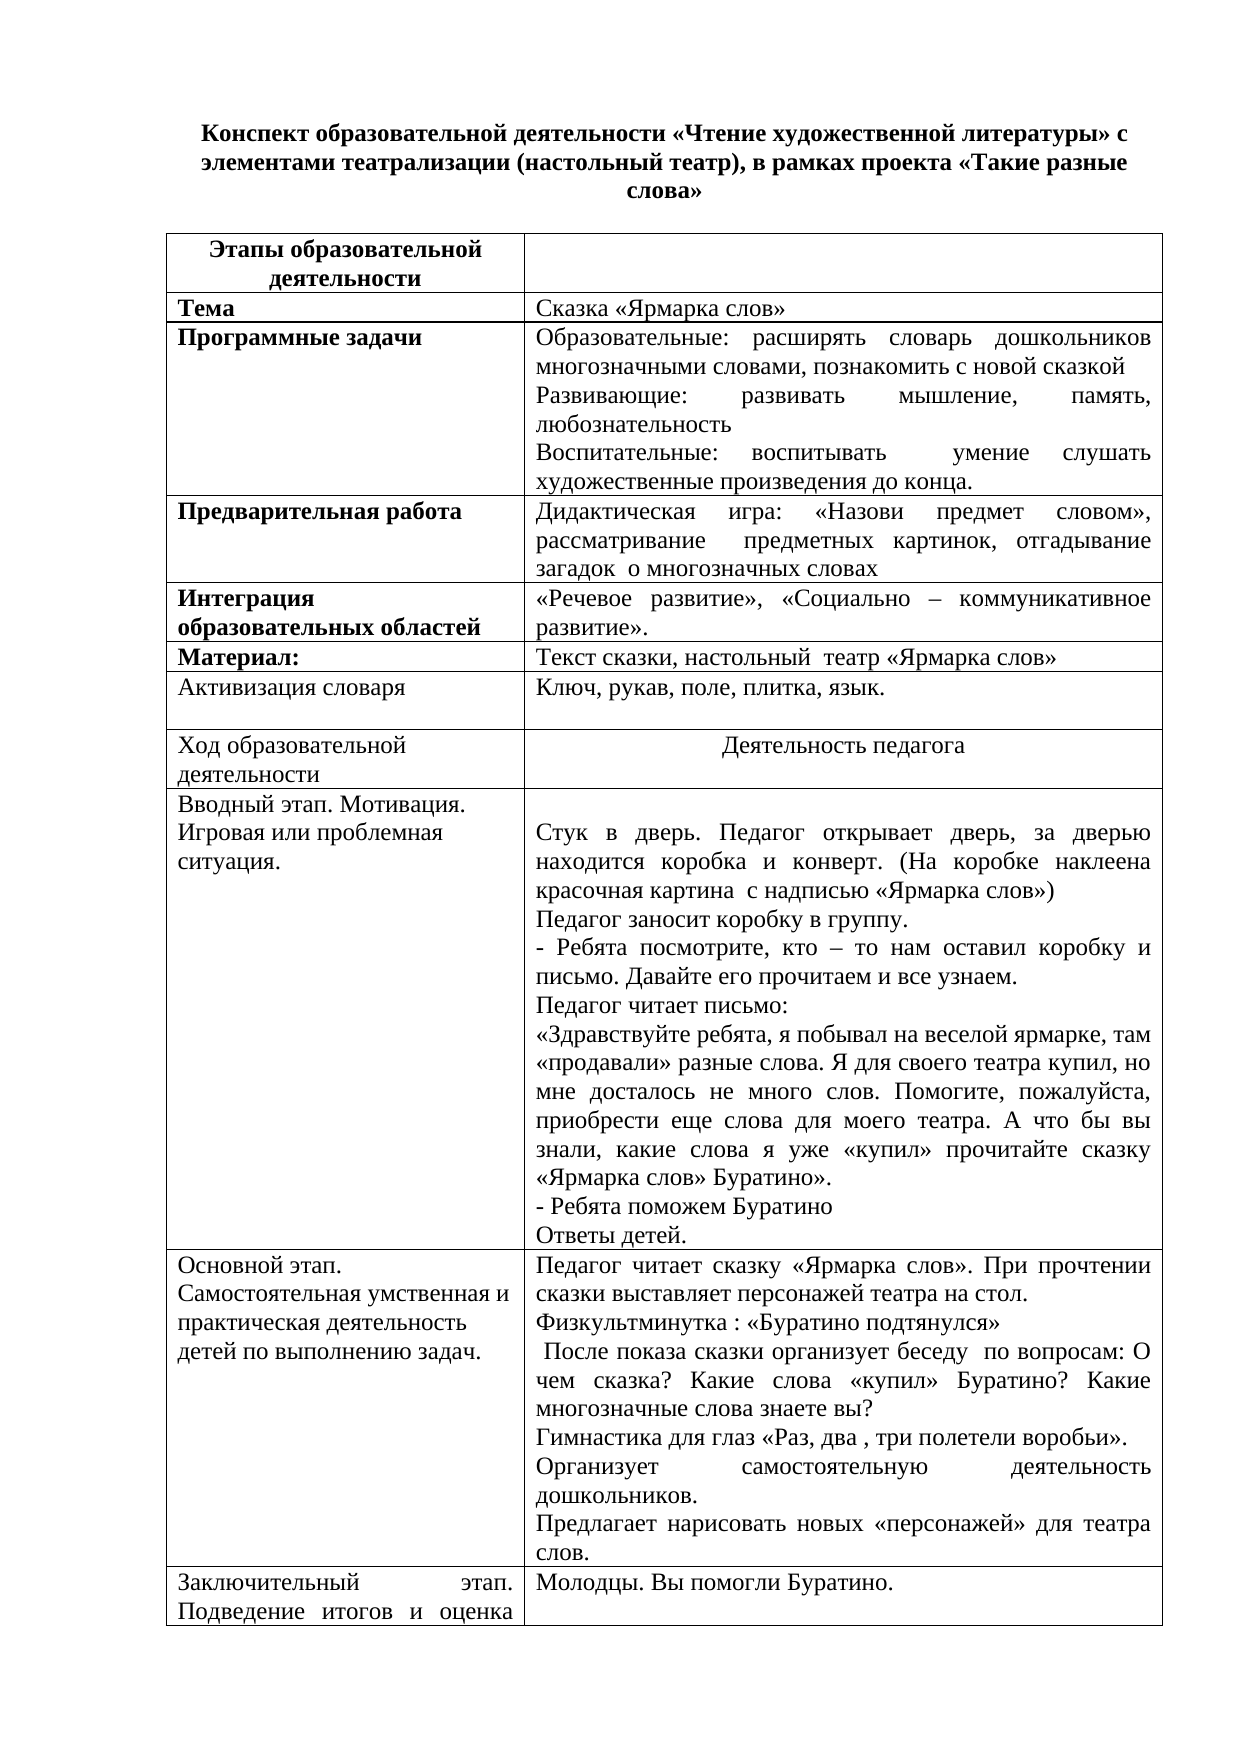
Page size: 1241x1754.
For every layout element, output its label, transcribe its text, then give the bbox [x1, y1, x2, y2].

table_cell Тема [167, 293, 524, 321]
table_cell Программные задачи [167, 323, 524, 495]
table_cell Материал: [167, 642, 524, 671]
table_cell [167, 1567, 524, 1624]
table_cell Предварительная работа [167, 496, 524, 582]
table_cell Ход образовательной деятельности [167, 730, 524, 788]
table_cell Дидактическая игра: «Назови предмет словом», рассматривание предметных картинок, отгадывание загадок о многозначных словах [525, 496, 1162, 582]
text Конспект образовательной деятельности «Чтение художественной литературы» с элементами театрализации (настольный театр), в рамках проекта «Такие разные слова» [177, 118, 1152, 204]
table_cell «Речевое развитие», «Социально – коммуникативное развитие». [525, 583, 1162, 641]
table_cell Основной этап. Самостоятельная умственная и практическая деятельность детей по выполнению задач. [167, 1250, 524, 1566]
table_cell Образовательные: расширять словарь дошкольников многозначными словами, познакомить с новой сказкой Развивающие: развивать мышление, память, любознательность Воспитательные: воспитывать умение слушать художественные произведения до конца. [525, 323, 1162, 495]
table_cell Активизация словаря [167, 672, 524, 729]
table_cell Текст сказки, настольный театр «Ярмарка слов» [525, 642, 1162, 671]
table_header Этапы образовательной деятельности [167, 234, 524, 292]
table_cell Сказка «Ярмарка слов» [525, 293, 1162, 321]
table_header [525, 234, 1162, 292]
table_cell Интеграция образовательных областей [167, 583, 524, 641]
table_cell Стук в дверь. Педагог открывает дверь, за дверью находится коробка и конверт. (На коробке наклеена красочная картина с надписью «Ярмарка слов») Педагог заносит коробку в группу. - Ребята посмотрите, кто – то нам оставил коробку и письмо. Давайте его прочитаем и все узнаем. Педагог читает письмо: «Здравствуйте ребята, я побывал на веселой ярмарке, там «продавали» разные слова. Я для своего театра купил, но мне досталось не много слов. Помогите, пожалуйста, приобрести еще слова для моего театра. А что бы вы знали, какие слова я уже «купил» прочитайте сказку «Ярмарка слов» Буратино». - Ребята поможем Буратино Ответы детей. [525, 789, 1162, 1249]
table_cell Вводный этап. Мотивация. Игровая или проблемная ситуация. [167, 789, 524, 1249]
table_cell Педагог читает сказку «Ярмарка слов». При прочтении сказки выставляет персонажей театра на стол. Физкультминутка : «Буратино подтянулся» После показа сказки организует беседу по вопросам: О чем сказка? Какие слова «купил» Буратино? Какие многозначные слова знаете вы? Гимнастика для глаз «Раз, два , три полетели воробьи». Организует самостоятельную деятельность дошкольников. Предлагает нарисовать новых «персонажей» для театра слов. [525, 1250, 1162, 1566]
table_cell Ключ, рукав, поле, плитка, язык. [525, 672, 1162, 729]
table_cell Деятельность педагога [525, 730, 1162, 788]
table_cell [525, 1567, 1162, 1624]
